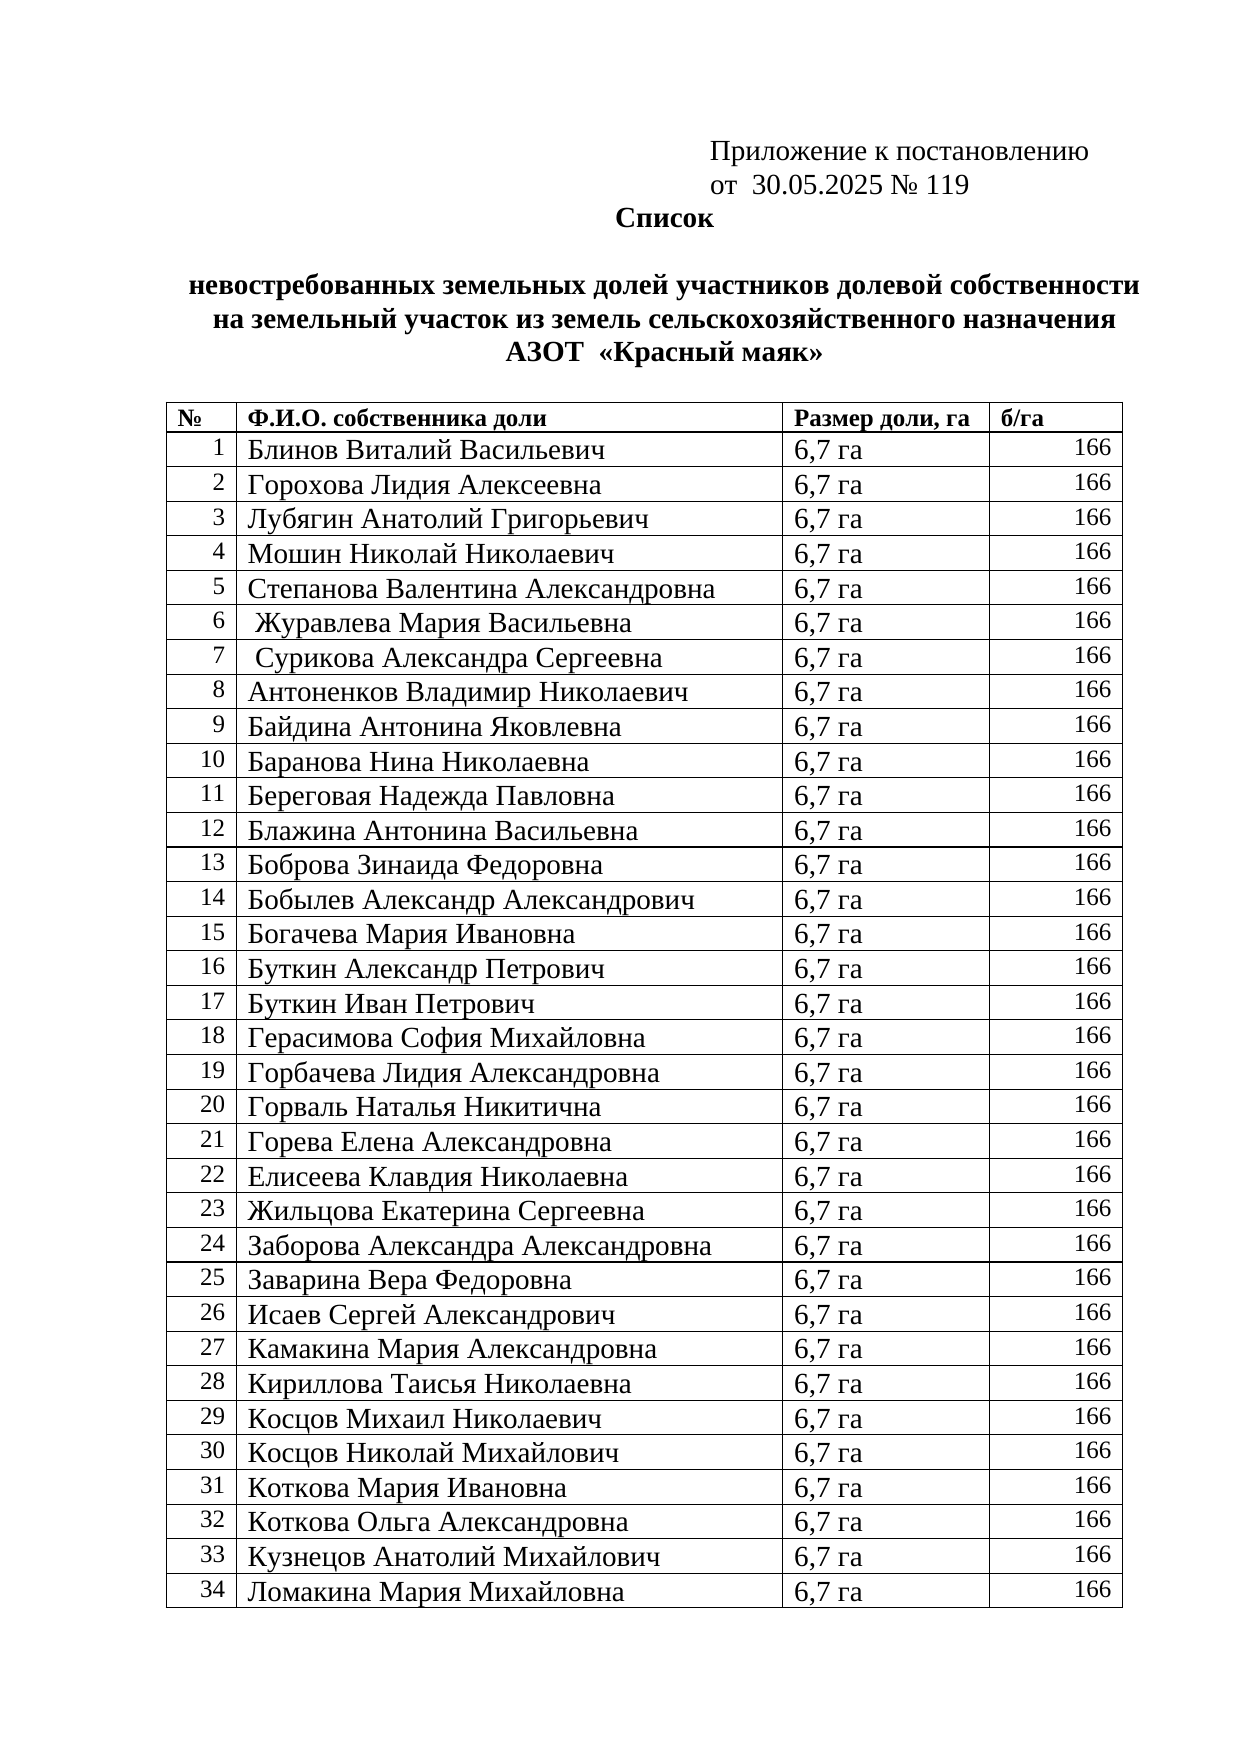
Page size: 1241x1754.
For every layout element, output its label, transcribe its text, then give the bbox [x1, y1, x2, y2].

table_cell 166 [990, 917, 1122, 950]
table_cell 20 [167, 1090, 236, 1123]
table_cell 166 [990, 467, 1122, 501]
table_cell 17 [167, 986, 236, 1019]
table_cell 11 [167, 778, 236, 812]
table_cell 12 [167, 813, 236, 846]
table_cell 26 [167, 1297, 236, 1331]
table_header Размер доли, га [783, 403, 989, 431]
table_cell Горева Елена Александровна [237, 1124, 782, 1158]
table_cell 6,7 га [783, 1090, 989, 1123]
table_cell 6,7 га [783, 571, 989, 604]
table_cell 166 [990, 1401, 1122, 1434]
table_cell Лубягин Анатолий Григорьевич [237, 502, 782, 535]
table_cell 6,7 га [783, 882, 989, 916]
table_cell 6,7 га [783, 986, 989, 1019]
table_cell Заборова Александра Александровна [237, 1228, 782, 1261]
table_cell Кириллова Таисья Николаевна [237, 1366, 782, 1400]
text Приложение к постановлению [177, 133, 1152, 167]
table_cell 166 [990, 1505, 1122, 1538]
table_cell 166 [990, 1020, 1122, 1054]
table_cell 166 [990, 951, 1122, 985]
table_cell 19 [167, 1055, 236, 1088]
table_cell 6,7 га [783, 640, 989, 673]
table_cell Буткин Александр Петрович [237, 951, 782, 985]
table_cell Исаев Сергей Александрович [237, 1297, 782, 1331]
table_cell 166 [990, 1159, 1122, 1192]
table_cell 166 [990, 882, 1122, 916]
table_cell Елисеева Клавдия Николаевна [237, 1159, 782, 1192]
table_cell Блинов Виталий Васильевич [237, 433, 782, 466]
table_cell Кузнецов Анатолий Михайлович [237, 1539, 782, 1573]
table_cell 6,7 га [783, 1539, 989, 1573]
table_cell 27 [167, 1332, 236, 1365]
table_cell 6,7 га [783, 1263, 989, 1296]
table_cell 6,7 га [783, 1574, 989, 1607]
table_cell 166 [990, 813, 1122, 846]
table_cell Герасимова София Михайловна [237, 1020, 782, 1054]
table_cell Заварина Вера Федоровна [237, 1263, 782, 1296]
text от 30.05.2025 № 119 [177, 167, 1152, 200]
table_cell 166 [990, 1297, 1122, 1331]
table_cell Горбачева Лидия Александровна [237, 1055, 782, 1088]
table_cell Ломакина Мария Михайловна [237, 1574, 782, 1607]
table_cell 6,7 га [783, 433, 989, 466]
table_cell 10 [167, 744, 236, 777]
table_cell Степанова Валентина Александровна [237, 571, 782, 604]
table_cell 29 [167, 1401, 236, 1434]
table_cell 6,7 га [783, 1193, 989, 1227]
table_cell 6,7 га [783, 1297, 989, 1331]
table_cell Горохова Лидия Алексеевна [237, 467, 782, 501]
table_cell 8 [167, 675, 236, 708]
table_cell 166 [990, 1574, 1122, 1607]
table_cell 6 [167, 605, 236, 639]
table_cell 30 [167, 1435, 236, 1469]
table_cell 18 [167, 1020, 236, 1054]
table_cell Антоненков Владимир Николаевич [237, 675, 782, 708]
table_cell 2 [167, 467, 236, 501]
table_cell 31 [167, 1470, 236, 1503]
table_cell 24 [167, 1228, 236, 1261]
table_cell 166 [990, 1539, 1122, 1573]
table_cell Береговая Надежда Павловна [237, 778, 782, 812]
table_cell 1 [167, 433, 236, 466]
table_cell 13 [167, 848, 236, 881]
table_cell Горваль Наталья Никитична [237, 1090, 782, 1123]
table_cell 28 [167, 1366, 236, 1400]
table_cell 22 [167, 1159, 236, 1192]
table_cell Косцов Николай Михайлович [237, 1435, 782, 1469]
table_cell 6,7 га [783, 917, 989, 950]
table_cell 166 [990, 502, 1122, 535]
table_cell 166 [990, 433, 1122, 466]
table_cell Блажина Антонина Васильевна [237, 813, 782, 846]
table_cell 4 [167, 536, 236, 570]
table_cell 166 [990, 640, 1122, 673]
table_cell 166 [990, 1470, 1122, 1503]
table_cell 6,7 га [783, 675, 989, 708]
table_cell 166 [990, 675, 1122, 708]
table_cell Буткин Иван Петрович [237, 986, 782, 1019]
table_cell 166 [990, 1193, 1122, 1227]
table_cell 6,7 га [783, 605, 989, 639]
table_cell 21 [167, 1124, 236, 1158]
table_cell Сурикова Александра Сергеевна [237, 640, 782, 673]
table_cell 166 [990, 1366, 1122, 1400]
table_cell 6,7 га [783, 744, 989, 777]
table_cell Косцов Михаил Николаевич [237, 1401, 782, 1434]
table_cell 166 [990, 1090, 1122, 1123]
table_cell 166 [990, 778, 1122, 812]
table_cell Бобылев Александр Александрович [237, 882, 782, 916]
table_cell 23 [167, 1193, 236, 1227]
table_cell Байдина Антонина Яковлевна [237, 709, 782, 743]
table_cell 3 [167, 502, 236, 535]
table_cell 6,7 га [783, 1332, 989, 1365]
table_cell 9 [167, 709, 236, 743]
text АЗОТ «Красный маяк» [177, 334, 1152, 368]
table_cell 14 [167, 882, 236, 916]
table_cell 15 [167, 917, 236, 950]
table_cell 6,7 га [783, 1159, 989, 1192]
table_cell Баранова Нина Николаевна [237, 744, 782, 777]
table_cell 166 [990, 986, 1122, 1019]
table_cell 6,7 га [783, 1020, 989, 1054]
table_header Ф.И.О. собственника доли [237, 403, 782, 431]
table_cell 6,7 га [783, 536, 989, 570]
table_cell 16 [167, 951, 236, 985]
table_cell 34 [167, 1574, 236, 1607]
table_cell 6,7 га [783, 951, 989, 985]
table_cell 166 [990, 1263, 1122, 1296]
table_cell 166 [990, 1435, 1122, 1469]
table_cell 166 [990, 1332, 1122, 1365]
table_cell 166 [990, 536, 1122, 570]
table_cell 6,7 га [783, 1401, 989, 1434]
table_cell Коткова Мария Ивановна [237, 1470, 782, 1503]
table_cell Коткова Ольга Александровна [237, 1505, 782, 1538]
table_cell Жильцова Екатерина Сергеевна [237, 1193, 782, 1227]
table_cell 6,7 га [783, 813, 989, 846]
table_cell 166 [990, 709, 1122, 743]
table_cell 166 [990, 1124, 1122, 1158]
table_cell 6,7 га [783, 709, 989, 743]
table_cell 6,7 га [783, 848, 989, 881]
table_cell Мошин Николай Николаевич [237, 536, 782, 570]
table_cell 6,7 га [783, 467, 989, 501]
table_cell Богачева Мария Ивановна [237, 917, 782, 950]
table_cell 166 [990, 744, 1122, 777]
table_cell 6,7 га [783, 778, 989, 812]
table_cell 166 [990, 848, 1122, 881]
table_cell 33 [167, 1539, 236, 1573]
table_cell 6,7 га [783, 1505, 989, 1538]
table_cell 32 [167, 1505, 236, 1538]
table_cell Камакина Мария Александровна [237, 1332, 782, 1365]
text Список [177, 200, 1152, 234]
table_cell 6,7 га [783, 1124, 989, 1158]
table_cell 6,7 га [783, 1055, 989, 1088]
table_cell 7 [167, 640, 236, 673]
table_cell 5 [167, 571, 236, 604]
table_cell 166 [990, 1055, 1122, 1088]
table_header № [167, 403, 236, 431]
table_cell Журавлева Мария Васильевна [237, 605, 782, 639]
table_cell Боброва Зинаида Федоровна [237, 848, 782, 881]
table_cell 6,7 га [783, 502, 989, 535]
table_header б/га [990, 403, 1122, 431]
table_cell 6,7 га [783, 1228, 989, 1261]
table_cell 166 [990, 571, 1122, 604]
table_cell 6,7 га [783, 1470, 989, 1503]
table_cell 6,7 га [783, 1366, 989, 1400]
table_cell 25 [167, 1263, 236, 1296]
table_cell 166 [990, 1228, 1122, 1261]
text невостребованных земельных долей участников долевой собственности на земельный участок из земель сельскохозяйственного назначения [177, 267, 1152, 334]
table_cell 6,7 га [783, 1435, 989, 1469]
table_cell 166 [990, 605, 1122, 639]
